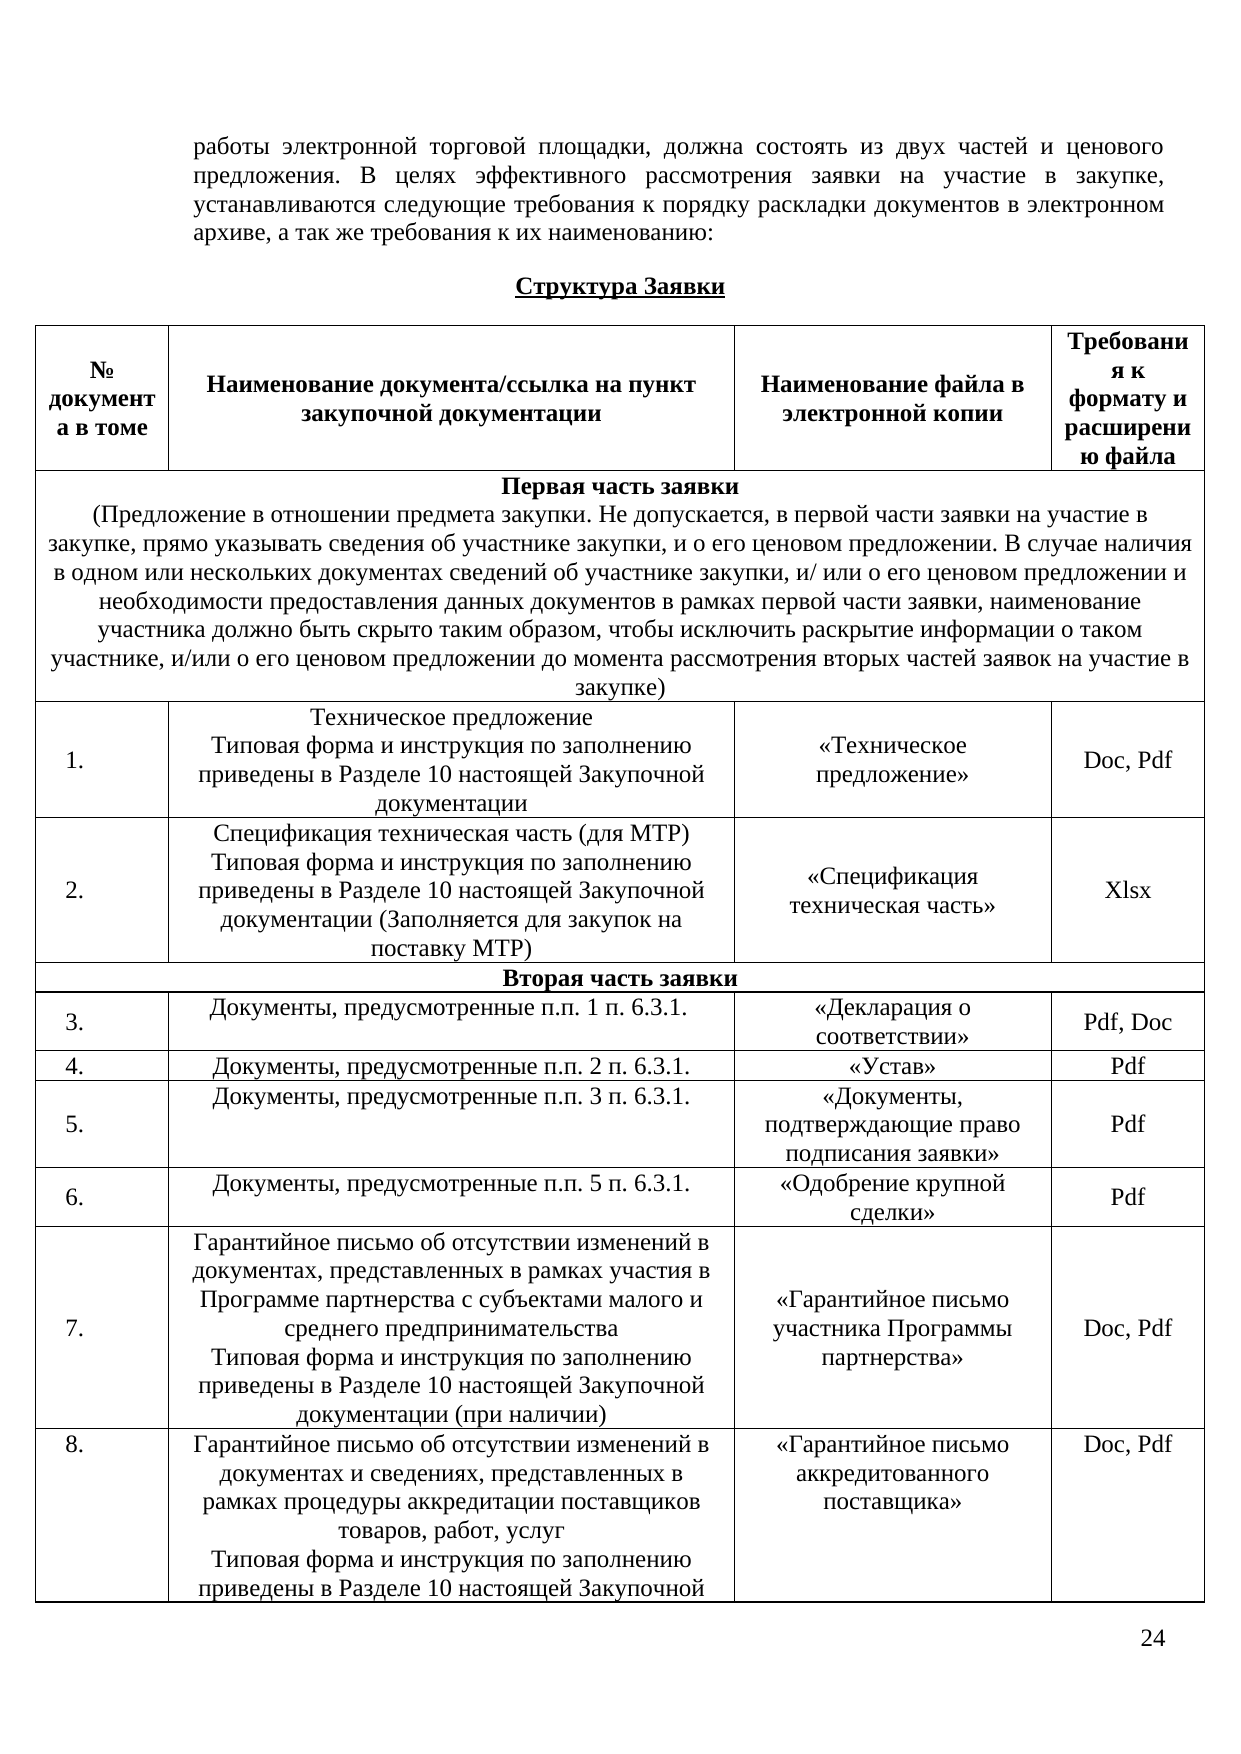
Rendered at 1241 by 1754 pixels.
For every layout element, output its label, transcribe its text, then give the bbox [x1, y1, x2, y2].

table_cell Pdf [1052, 1168, 1204, 1226]
table_cell [36, 1051, 168, 1080]
table_header Требования к формату и расширению файла [1052, 326, 1204, 470]
table_cell Спецификация техническая часть (для МТР) Типовая форма и инструкция по заполнению приведены в Разделе 10 настоящей Закупочной документации (Заполняется для закупок на поставку МТР) [169, 818, 734, 962]
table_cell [735, 1429, 1051, 1601]
table_cell Гарантийное письмо об отсутствии изменений в документах, представленных в рамках участия в Программе партнерства с субъектами малого и среднего предпринимательства Типовая форма и инструкция по заполнению приведены в Разделе 10 настоящей Закупочной документации (при наличии) [169, 1227, 734, 1428]
table_header № документа в томе [36, 326, 168, 470]
table_cell Документы, предусмотренные п.п. 3 п. 6.3.1. [169, 1081, 734, 1167]
table_cell Первая часть заявки (Предложение в отношении предмета закупки. Не допускается, в первой части заявки на участие в закупке, прямо указывать сведения об участнике закупки, и о его ценовом предложении. В случае наличия в одном или нескольких документах сведений об участнике закупки, и/ или о его ценовом предложении и необходимости предоставления данных документов в рамках первой части заявки, наименование участника должно быть скрыто таким образом, чтобы исключить раскрытие информации о таком участнике, и/или о его ценовом предложении до момента рассмотрения вторых частей заявок на участие в закупке) [36, 471, 1204, 701]
table_header Наименование файла в электронной копии [735, 326, 1051, 470]
table_cell [36, 1429, 168, 1601]
table_cell Документы, предусмотренные п.п. 5 п. 6.3.1. [169, 1168, 734, 1226]
table_cell [36, 1168, 168, 1226]
table_cell Вторая часть заявки [36, 963, 1204, 991]
table_cell Pdf [1052, 1051, 1204, 1080]
table_cell Doc, Pdf [1052, 1429, 1204, 1601]
table_cell «Одобрение крупной сделки» [735, 1168, 1051, 1226]
table_cell «Техническое предложение» [735, 702, 1051, 817]
table_cell [36, 993, 168, 1050]
table_cell «Гарантийное письмо участника Программы партнерства» [735, 1227, 1051, 1428]
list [75, 131, 1165, 246]
table_cell Pdf [1052, 1081, 1204, 1167]
table_cell [36, 1081, 168, 1167]
table_cell [36, 702, 168, 817]
table_cell [36, 818, 168, 962]
table_cell «Документы, подтверждающие право подписания заявки» [735, 1081, 1051, 1167]
table_cell «Декларация о соответствии» [735, 993, 1051, 1050]
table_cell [169, 1429, 734, 1601]
table_cell «Спецификация техническая часть» [735, 818, 1051, 962]
table_cell Doc, Pdf [1052, 702, 1204, 817]
table_cell Doc, Pdf [1052, 1227, 1204, 1428]
table_cell Xlsx [1052, 818, 1204, 962]
table_cell [36, 1227, 168, 1428]
table_cell Документы, предусмотренные п.п. 2 п. 6.3.1. [169, 1051, 734, 1080]
table_header Наименование документа/ссылка на пункт закупочной документации [169, 326, 734, 470]
list Структура Заявки [75, 271, 1165, 300]
table_cell Pdf, Doc [1052, 993, 1204, 1050]
table_cell Документы, предусмотренные п.п. 1 п. 6.3.1. [169, 993, 734, 1050]
table_cell Техническое предложение Типовая форма и инструкция по заполнению приведены в Разделе 10 настоящей Закупочной документации [169, 702, 734, 817]
table_cell «Устав» [735, 1051, 1051, 1080]
